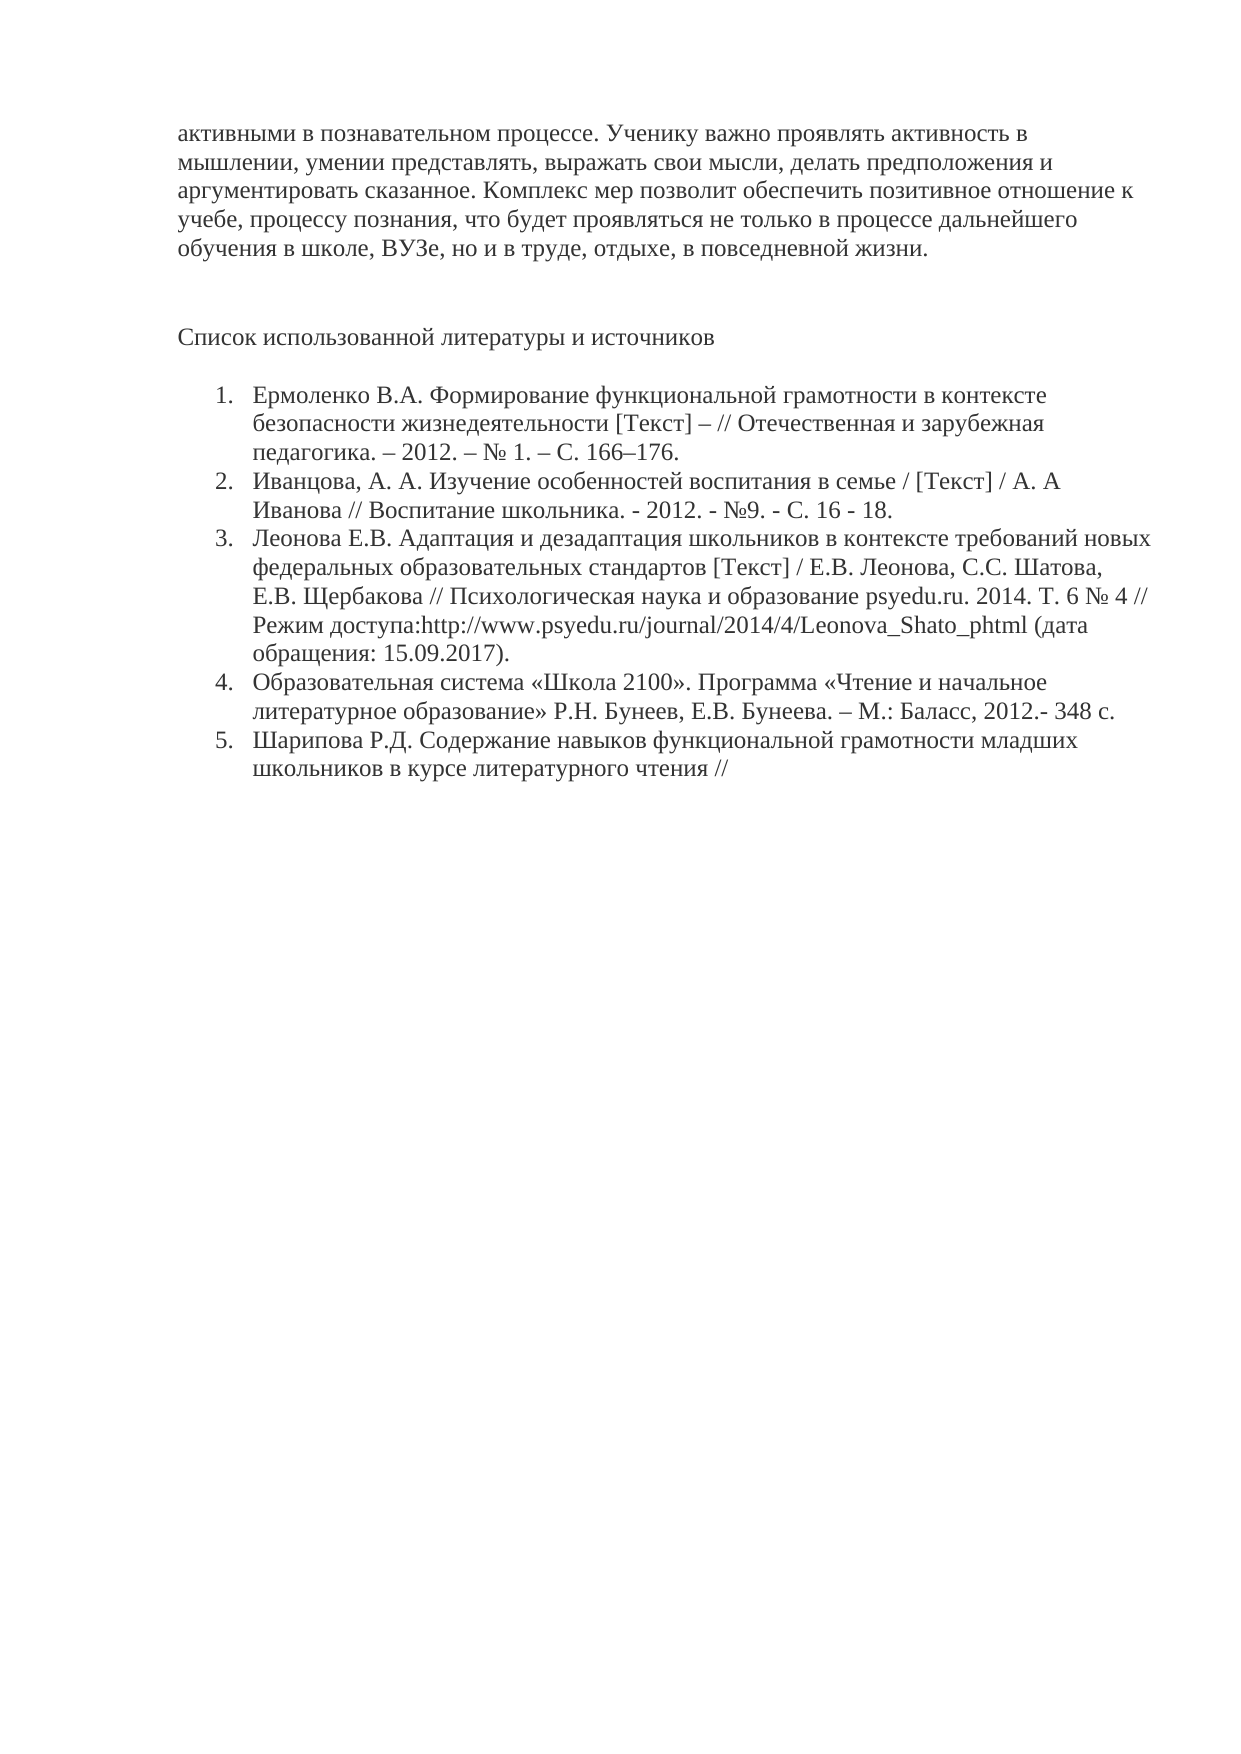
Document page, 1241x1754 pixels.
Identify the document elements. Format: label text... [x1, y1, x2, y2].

list Образовательная система «Школа 2100». Программа «Чтение и начальное литературное образование» Р.Н. Бунеев, Е.В. Бунеева. – М.: Баласс, 2012.- 348 с. [215, 667, 1152, 725]
list Иванцова, А. А. Изучение особенностей воспитания в семье / [Текст] / А. А Иванова // Воспитание школьника. - 2012. - №9. - С. 16 - 18. [215, 466, 1152, 523]
list Ермоленко В.А. Формирование функциональной грамотности в контексте безопасности жизнедеятельности [Текст] – // Отечественная и зарубежная педагогика. – 2012. – № 1. – С. 166–176. [215, 380, 1152, 466]
list Шарипова Р.Д. Содержание навыков функциональной грамотности младших школьников в курсе литературного чтения // [215, 725, 1152, 782]
text Список использованной литературы и источников [177, 322, 1152, 351]
list Леонова Е.В. Адаптация и дезадаптация школьников в контексте требований новых федеральных образовательных стандартов [Текст] / Е.В. Леонова, С.С. Шатова, Е.В. Щербакова // Психологическая наука и образование psyedu.ru. 2014. Т. 6 № 4 // Режим доступа:http://www.psyedu.ru/journal/2014/4/Leonova_Shato_phtml (дата обращения: 15.09.2017). [215, 523, 1152, 667]
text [177, 118, 1152, 262]
